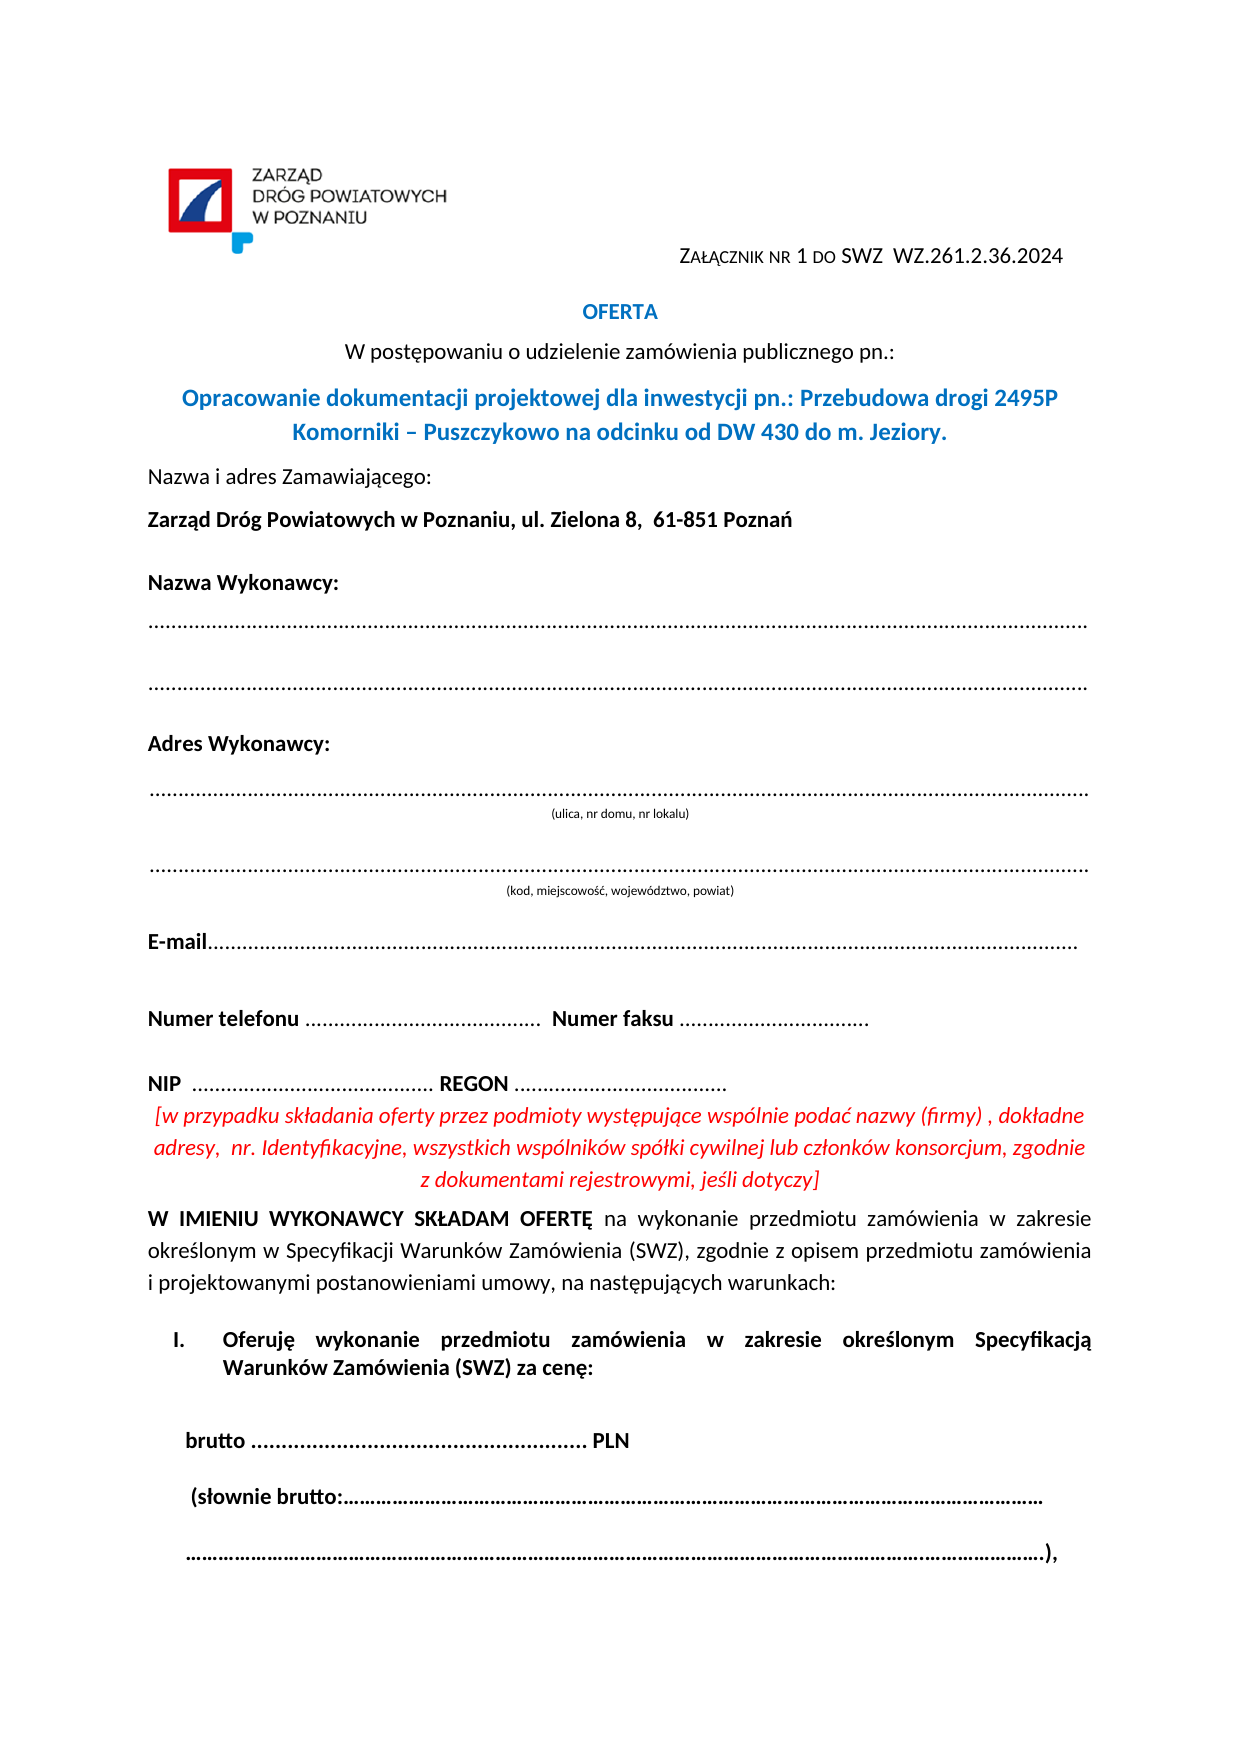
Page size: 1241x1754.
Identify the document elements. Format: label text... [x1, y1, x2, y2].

picture [147, 147, 464, 264]
text Nazwa i adres Zamawiającego: [148, 462, 1093, 490]
text brutto ....................................................... PLN [185, 1426, 1093, 1454]
list Oferuję wykonanie przedmiotu zamówienia w zakresie określonym Specyfikacją Warunków Zamówienia (SWZ) za cenę: [185, 1325, 1093, 1381]
text W postępowaniu o udzielenie zamówienia publicznego pn.: [148, 337, 1093, 366]
text OFERTA [148, 297, 1093, 325]
text W IMIENIU WYKONAWCY SKŁADAM OFERTĘ na wykonanie przedmiotu zamówienia w zakresie określonym w Specyfikacji Warunków Zamówienia (SWZ), zgodnie z opisem przedmiotu zamówienia i projektowanymi postanowieniami umowy, na następujących warunkach: [148, 1204, 1093, 1296]
text NIP .......................................... REGON ..................................... [148, 1069, 1093, 1097]
text Opracowanie dokumentacji projektowej dla inwestycji pn.: Przebudowa drogi 2495P Komorniki – Puszczykowo na odcinku od DW 430 do m. Jeziory. [148, 382, 1093, 446]
text (słownie brutto:………………………………………………………………………………………………………………… [185, 1482, 1093, 1510]
text Numer telefonu ......................................... Numer faksu ................................. [148, 1004, 1093, 1032]
text ................................................................................................................................................................... [148, 606, 1093, 634]
text [w przypadku składania oferty przez podmioty występujące wspólnie podać nazwy (firmy) , dokładne adresy, nr. Identyfikacyjne, wszystkich wspólników spółki cywilnej lub członków konsorcjum, zgodnie z dokumentami rejestrowymi, jeśli dotyczy] [148, 1101, 1093, 1193]
text ................................................................................................................................................................... (kod, miejscowość, województwo, powiat) [148, 851, 1093, 911]
text Adres Wykonawcy: [148, 729, 1093, 757]
text ................................................................................................................................................................... [148, 668, 1093, 696]
text ……………………………………………………………………………………………………………………….………………….), [185, 1538, 1093, 1566]
text Nazwa Wykonawcy: [148, 568, 1093, 596]
text E-mail....................................................................................................................................................... [148, 927, 1093, 956]
text ................................................................................................................................................................... (ulica, nr domu, nr lokalu) [148, 774, 1093, 834]
text Zarząd Dróg Powiatowych w Poznaniu, ul. Zielona 8, 61-851 Poznań [148, 505, 1093, 533]
